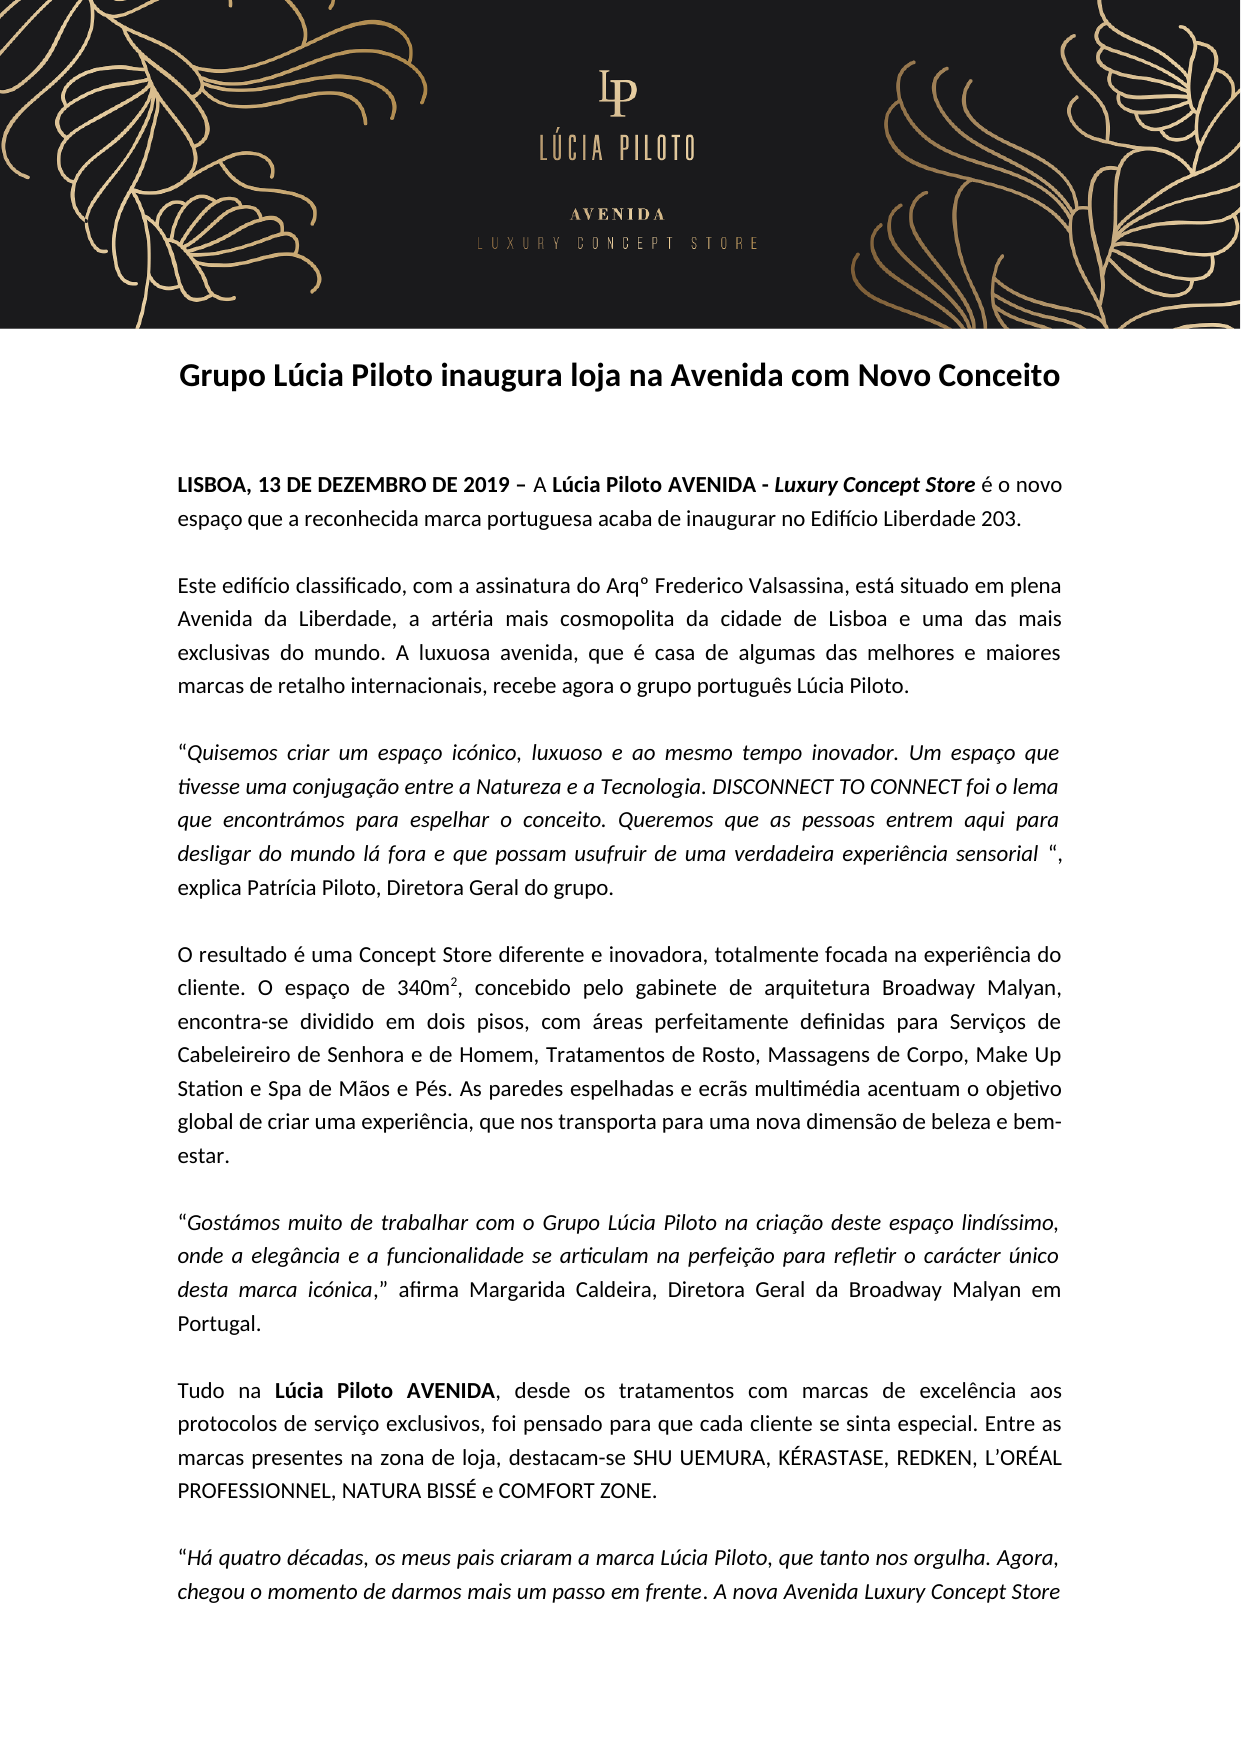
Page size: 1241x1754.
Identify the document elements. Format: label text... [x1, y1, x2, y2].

text “Gostámos muito de trabalhar com o Grupo Lúcia Piloto na criação deste espaço lindíssimo, onde a elegância e a funcionalidade se articulam na perfeição para refletir o carácter único desta marca icónica,” afirma Margarida Caldeira, Diretora Geral da Broadway Malyan em Portugal. [177, 1208, 1063, 1337]
text Grupo Lúcia Piloto inaugura loja na Avenida com Novo Conceito [177, 354, 1063, 395]
text O resultado é uma Concept Store diferente e inovadora, totalmente focada na experiência do cliente. O espaço de 340m2, concebido pelo gabinete de arquitetura Broadway Malyan, encontra-se dividido em dois pisos, com áreas perfeitamente definidas para Serviços de Cabeleireiro de Senhora e de Homem, Tratamentos de Rosto, Massagens de Corpo, Make Up Station e Spa de Mãos e Pés. As paredes espelhadas e ecrãs multimédia acentuam o objetivo global de criar uma experiência, que nos transporta para uma nova dimensão de beleza e bem-estar. [177, 940, 1063, 1169]
text Este edifício classificado, com a assinatura do Arqº Frederico Valsassina, está situado em plena Avenida da Liberdade, a artéria mais cosmopolita da cidade de Lisboa e uma das mais exclusivas do mundo. A luxuosa avenida, que é casa de algumas das melhores e maiores marcas de retalho internacionais, recebe agora o grupo português Lúcia Piloto. [177, 571, 1063, 699]
text “Quisemos criar um espaço icónico, luxuoso e ao mesmo tempo inovador. Um espaço que tivesse uma conjugação entre a Natureza e a Tecnologia. DISCONNECT TO CONNECT foi o lema que encontrámos para espelhar o conceito. Queremos que as pessoas entrem aqui para desligar do mundo lá fora e que possam usufruir de uma verdadeira experiência sensorial “, explica Patrícia Piloto, Diretora Geral do grupo. [177, 738, 1063, 901]
text LISBOA, 13 DE DEZEMBRO DE 2019 – A Lúcia Piloto AVENIDA - Luxury Concept Store é o novo espaço que a reconhecida marca portuguesa acaba de inaugurar no Edifício Liberdade 203. [177, 470, 1063, 532]
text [177, 1543, 1063, 1605]
picture [0, 0, 1241, 337]
text Tudo na Lúcia Piloto AVENIDA, desde os tratamentos com marcas de excelência aos protocolos de serviço exclusivos, foi pensado para que cada cliente se sinta especial. Entre as marcas presentes na zona de loja, destacam-se SHU UEMURA, KÉRASTASE, REDKEN, L’ORÉAL PROFESSIONNEL, NATURA BISSÉ e COMFORT ZONE. [177, 1376, 1063, 1504]
